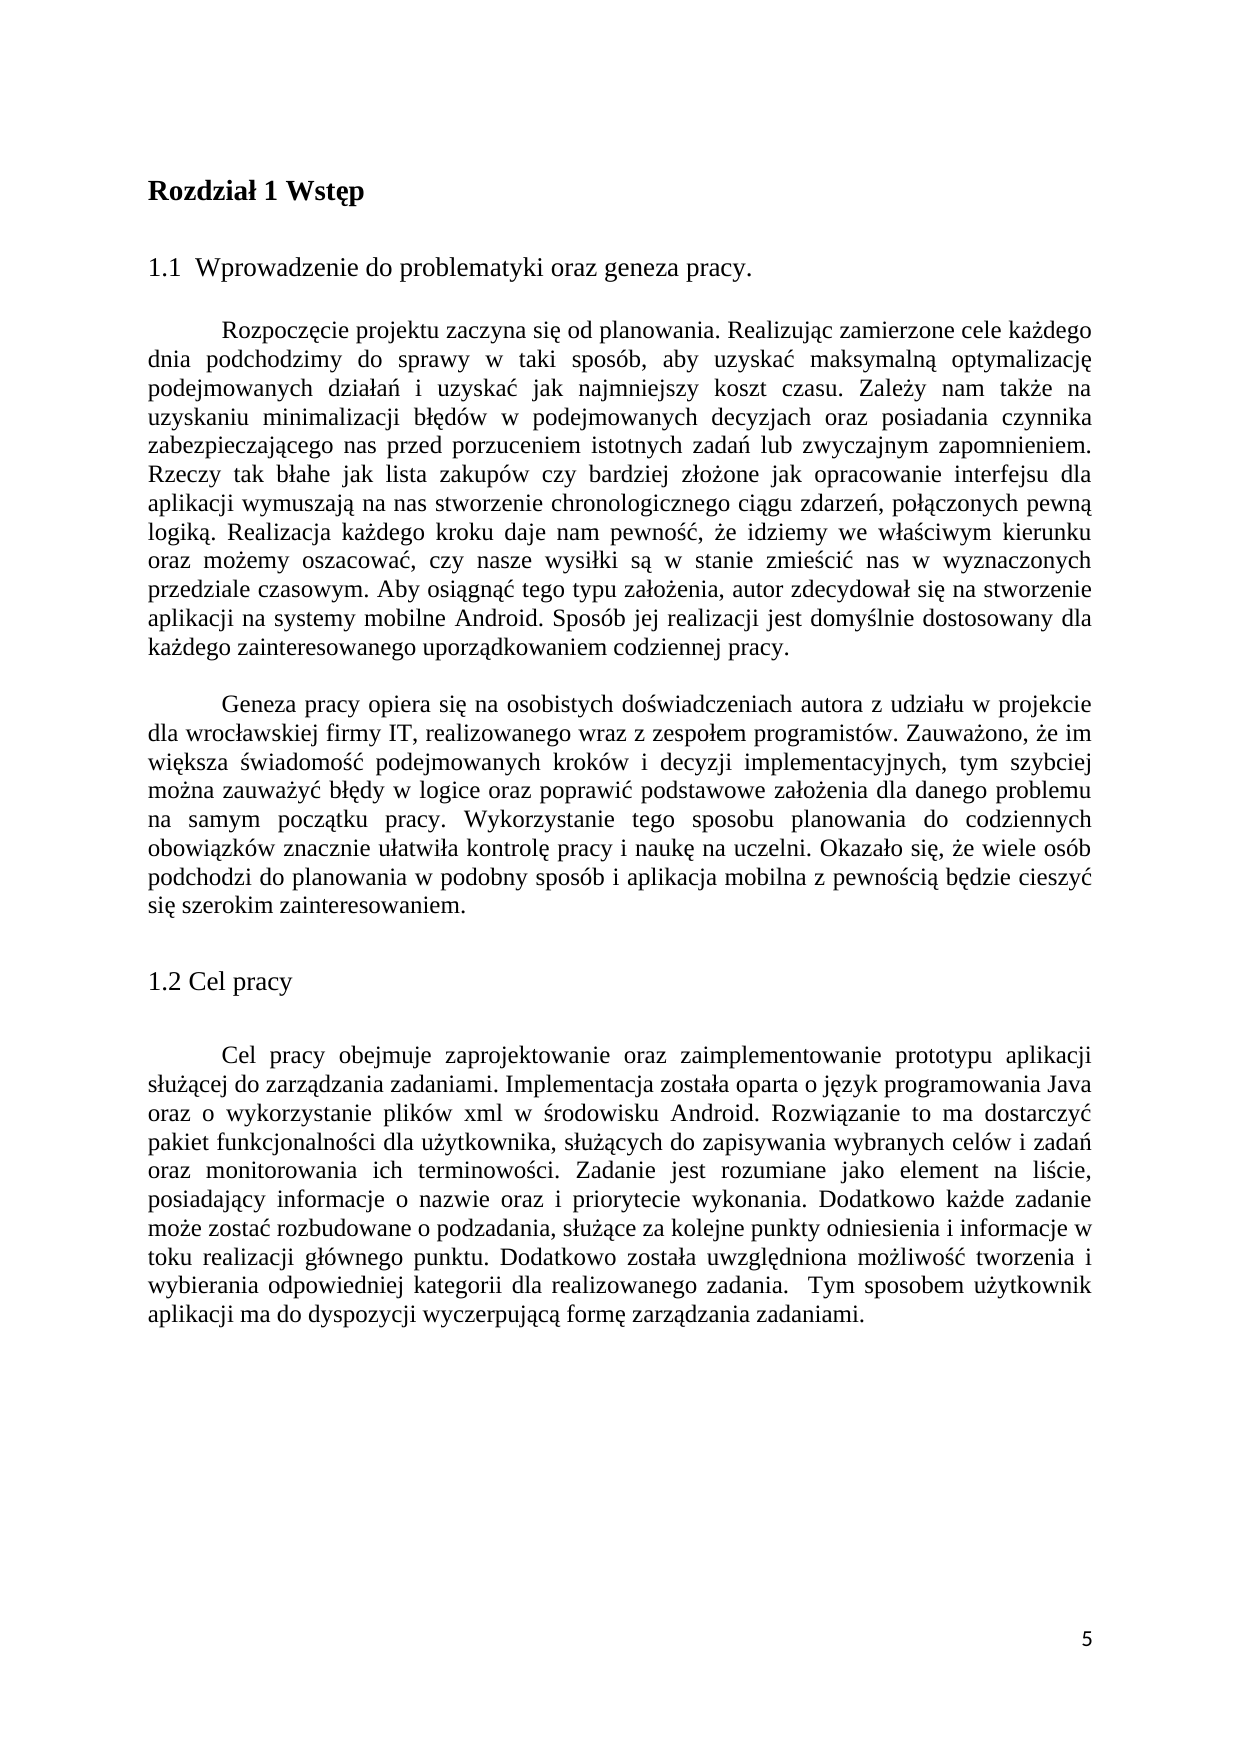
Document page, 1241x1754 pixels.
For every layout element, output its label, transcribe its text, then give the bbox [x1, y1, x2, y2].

subtitle Rozdział 1 Wstęp [148, 173, 1093, 206]
list Rozpoczęcie projektu zaczyna się od planowania. Realizując zamierzone cele każdego dnia podchodzimy do sprawy w taki sposób, aby uzyskać maksymalną optymalizację podejmowanych działań i uzyskać jak najmniejszy koszt czasu. Zależy nam także na uzyskaniu minimalizacji błędów w podejmowanych decyzjach oraz posiadania czynnika zabezpieczającego nas przed porzuceniem istotnych zadań lub zwyczajnym zapomnieniem. Rzeczy tak błahe jak lista zakupów czy bardziej złożone jak opracowanie interfejsu dla aplikacji wymuszają na nas stworzenie chronologicznego ciągu zdarzeń, połączonych pewną logiką. Realizacja każdego kroku daje nam pewność, że idziemy we właściwym kierunku oraz możemy oszacować, czy nasze wysiłki są w stanie zmieścić nas w wyznaczonych przedziale czasowym. Aby osiągnąć tego typu założenia, autor zdecydował się na stworzenie aplikacji na systemy mobilne Android. Sposób jej realizacji jest domyślnie dostosowany dla każdego zainteresowanego uporządkowaniem codziennej pracy. [148, 316, 1093, 661]
subtitle 1.2 Cel pracy [148, 965, 1093, 996]
list Geneza pracy opiera się na osobistych doświadczeniach autora z udziału w projekcie dla wrocławskiej firmy IT, realizowanego wraz z zespołem programistów. Zauważono, że im większa świadomość podejmowanych kroków i decyzji implementacyjnych, tym szybciej można zauważyć błędy w logice oraz poprawić podstawowe założenia dla danego problemu na samym początku pracy. Wykorzystanie tego sposobu planowania do codziennych obowiązków znacznie ułatwiła kontrolę pracy i naukę na uczelni. Okazało się, że wiele osób podchodzi do planowania w podobny sposób i aplikacja mobilna z pewnością będzie cieszyć się szerokim zainteresowaniem. [148, 689, 1093, 919]
text Cel pracy obejmuje zaprojektowanie oraz zaimplementowanie prototypu aplikacji służącej do zarządzania zadaniami. Implementacja została oparta o język programowania Java oraz o wykorzystanie plików xml w środowisku Android. Rozwiązanie to ma dostarczyć pakiet funkcjonalności dla użytkownika, służących do zapisywania wybranych celów i zadań oraz monitorowania ich terminowości. Zadanie jest rozumiane jako element na liście, posiadający informacje o nazwie oraz i priorytecie wykonania. Dodatkowo każde zadanie może zostać rozbudowane o podzadania, służące za kolejne punkty odniesienia i informacje w toku realizacji głównego punktu. Dodatkowo została uwzględniona możliwość tworzenia i wybierania odpowiedniej kategorii dla realizowanego zadania. Tym sposobem użytkownik aplikacji ma do dyspozycji wyczerpującą formę zarządzania zadaniami. [148, 1041, 1093, 1328]
subtitle 1.1 Wprowadzenie do problematyki oraz geneza pracy. [148, 251, 1093, 282]
